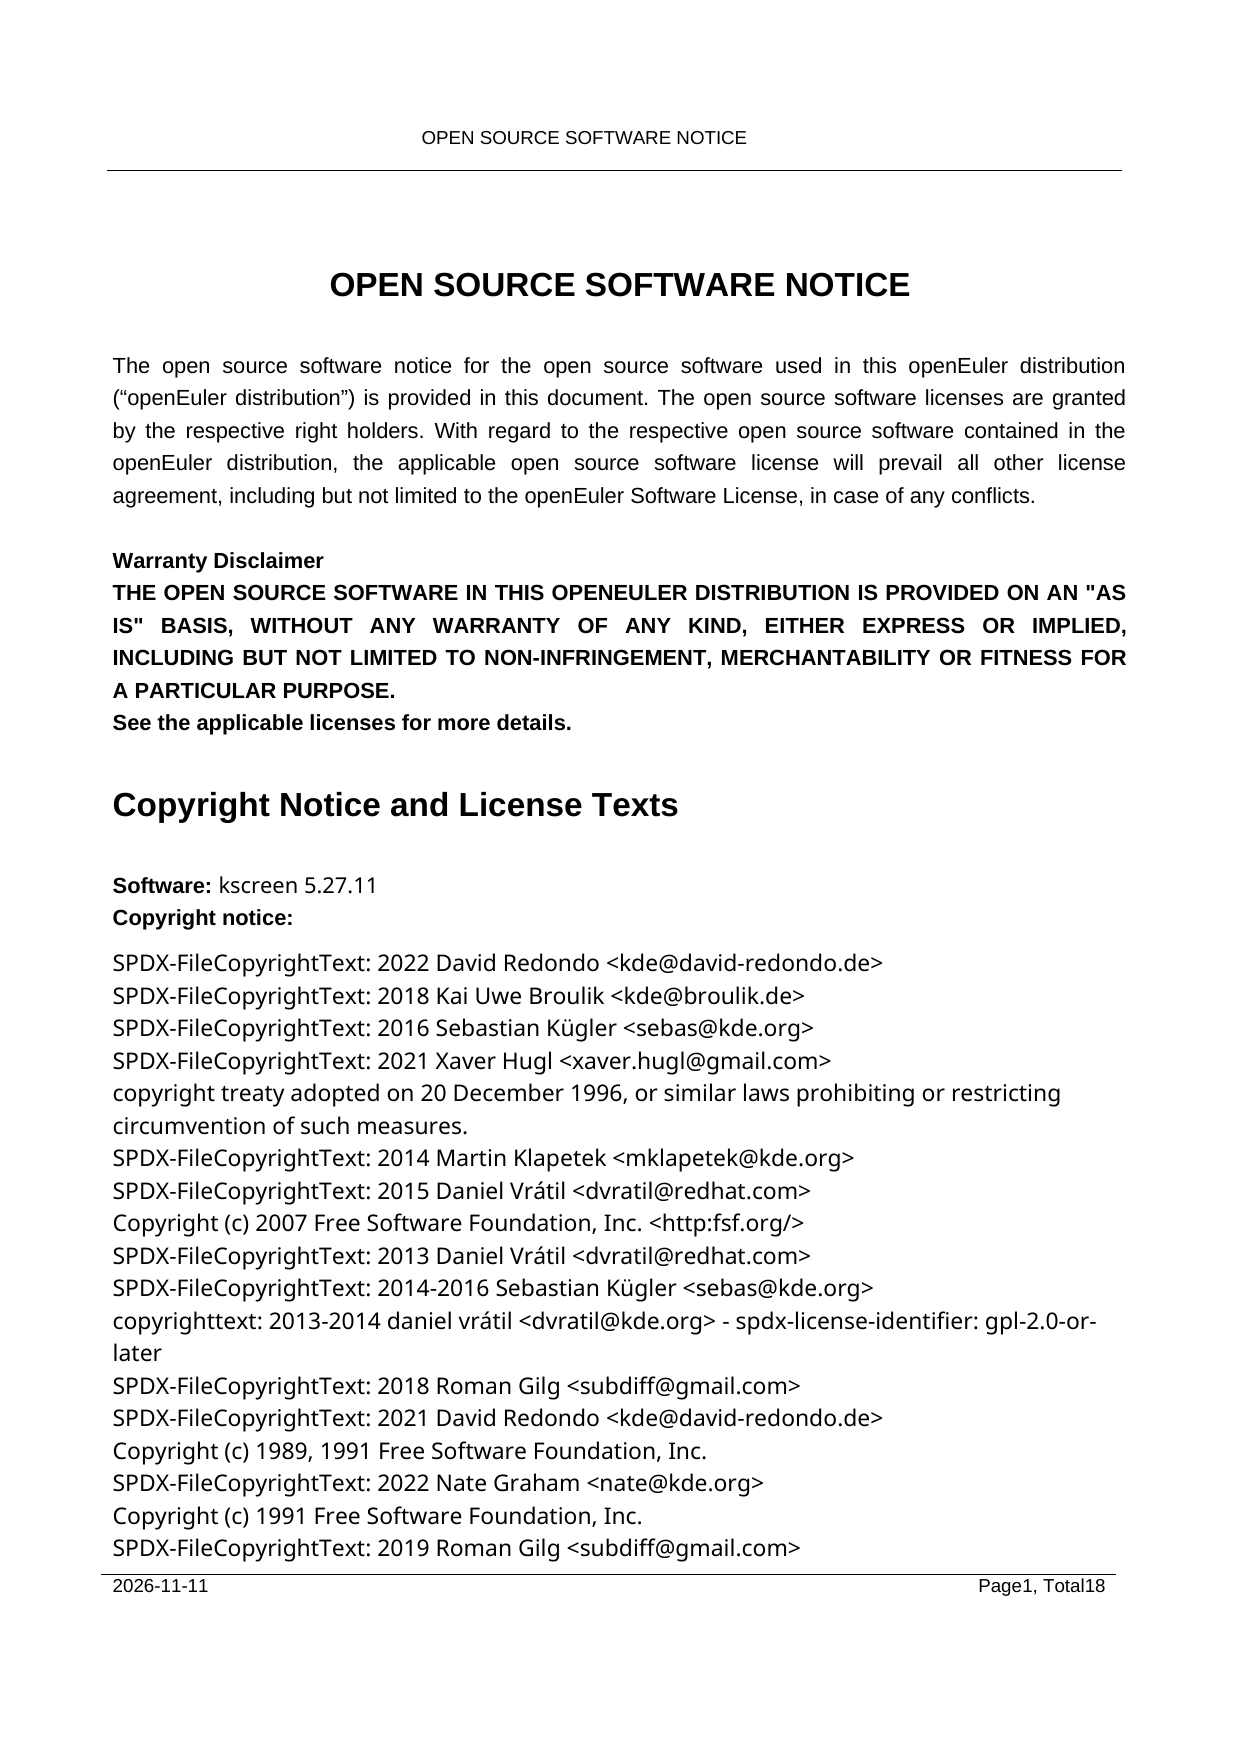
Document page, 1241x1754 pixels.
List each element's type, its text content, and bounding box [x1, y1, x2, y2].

text Warranty Disclaimer [112, 544, 1128, 576]
text Copyright notice: [112, 901, 1128, 934]
text Copyright Notice and License Texts [112, 771, 1128, 836]
title Software: kscreen 5.27.11 [112, 869, 1128, 901]
text THE OPEN SOURCE SOFTWARE IN THIS OPENEULER DISTRIBUTION IS PROVIDED ON AN "AS IS" BASIS, WITHOUT ANY WARRANTY OF ANY KIND, EITHER EXPRESS OR IMPLIED, INCLUDING BUT NOT LIMITED TO NON-INFRINGEMENT, MERCHANTABILITY OR FITNESS FOR A PARTICULAR PURPOSE. See the applicable licenses for more details. [112, 576, 1128, 739]
text OPEN SOURCE SOFTWARE NOTICE [112, 251, 1128, 316]
text The open source software notice for the open source software used in this openEuler distribution (“openEuler distribution”) is provided in this document. The open source software licenses are granted by the respective right holders. With regard to the respective open source software contained in the openEuler distribution, the applicable open source software license will prevail all other license agreement, including but not limited to the openEuler Software License, in case of any conflicts. [112, 349, 1128, 511]
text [112, 947, 1128, 1564]
